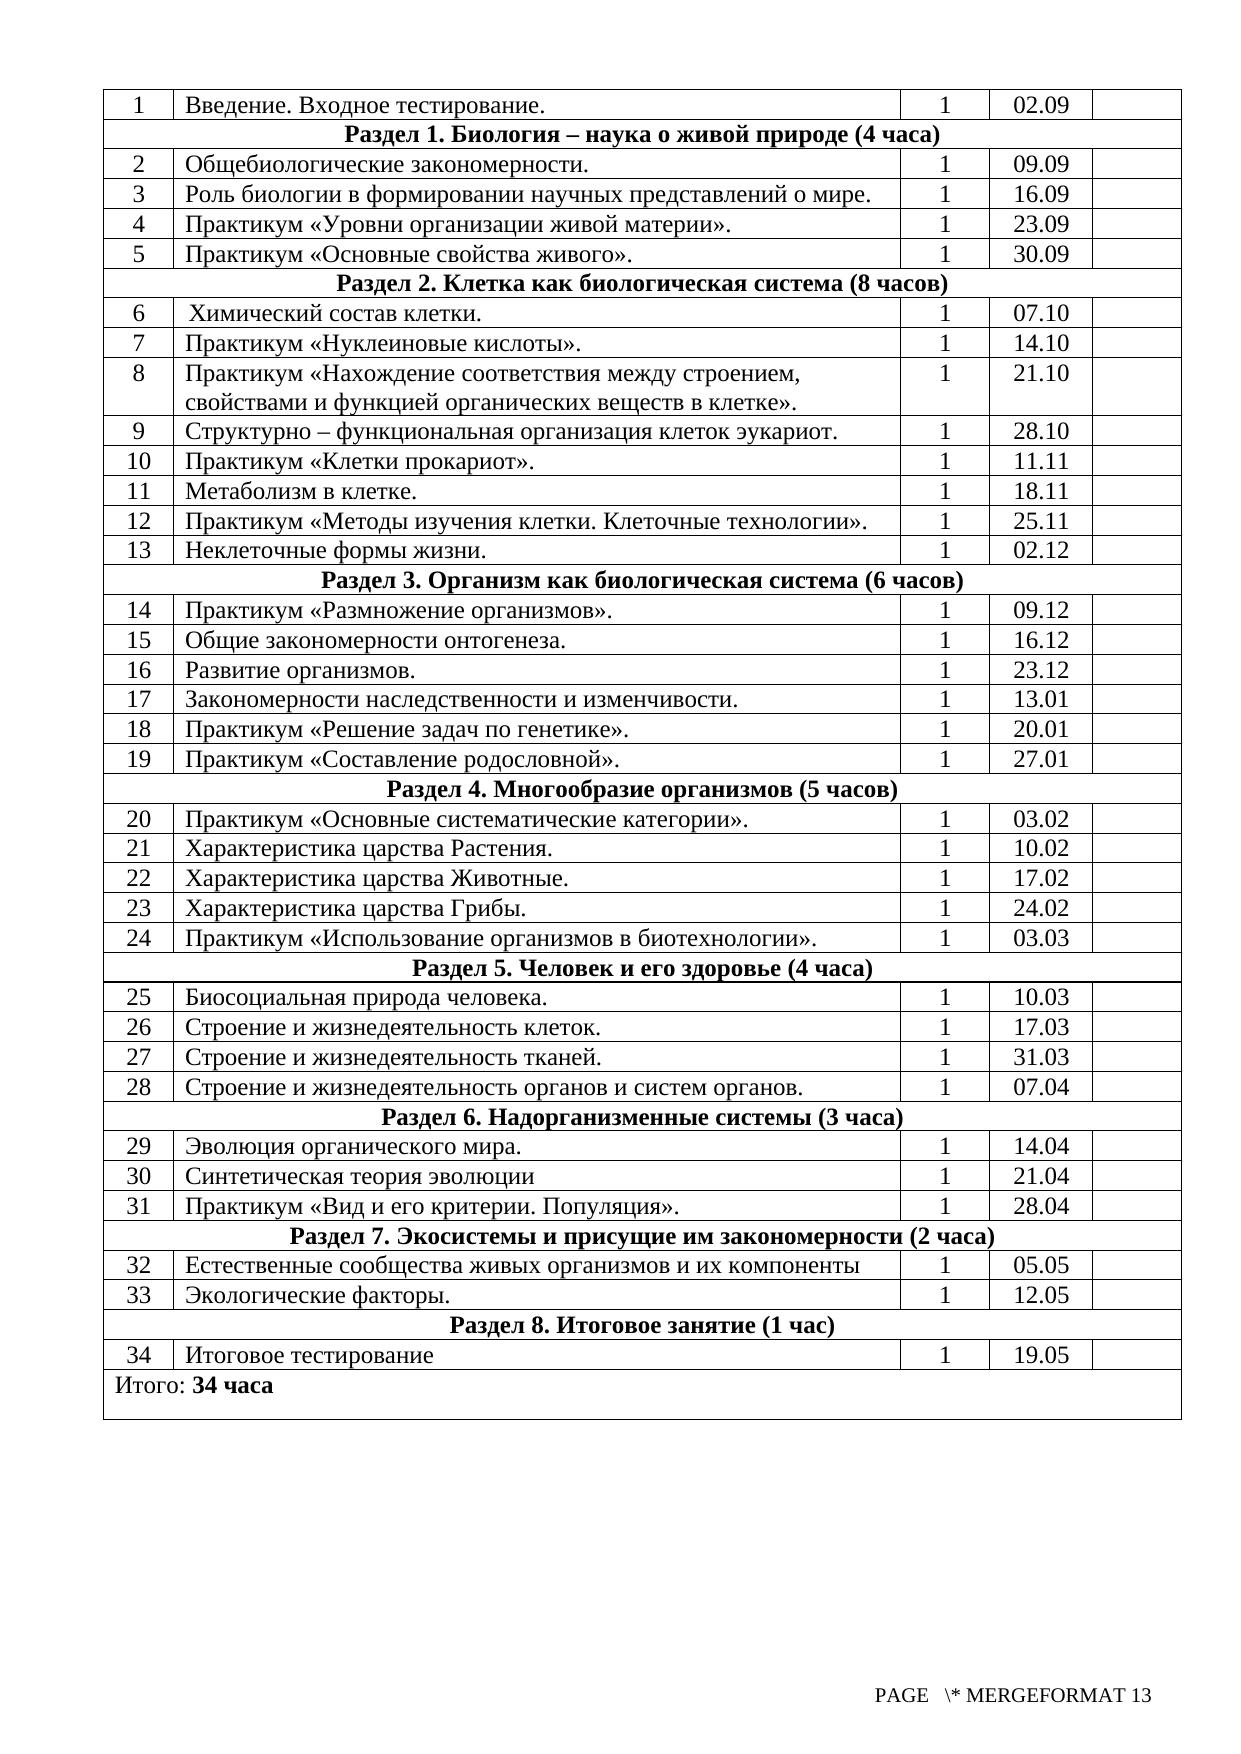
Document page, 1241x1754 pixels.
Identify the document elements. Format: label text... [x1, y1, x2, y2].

table_cell 24 [104, 923, 173, 952]
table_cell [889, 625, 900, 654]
table_cell 1 [901, 834, 989, 862]
table_cell 31.03 [990, 1042, 1092, 1071]
table_cell [1093, 923, 1181, 952]
table_cell 03.02 [990, 804, 1092, 832]
table_cell Строение и жизнедеятельность клеток. [174, 1012, 900, 1041]
table_cell [1093, 1251, 1181, 1279]
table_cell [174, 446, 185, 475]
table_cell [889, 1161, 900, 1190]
table_cell 27 [104, 1042, 173, 1071]
table_cell 18 [104, 714, 173, 743]
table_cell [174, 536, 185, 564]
table_cell 1 [901, 744, 989, 773]
table_cell 28.04 [990, 1191, 1092, 1220]
table_cell 1 [901, 655, 989, 683]
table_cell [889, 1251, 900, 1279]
table_cell 1 [901, 595, 989, 624]
table_cell [1093, 834, 1181, 862]
table_cell 1 [901, 1161, 989, 1190]
table_cell [1093, 1131, 1181, 1160]
table_cell 29 [104, 1131, 173, 1160]
table_cell 19.05 [990, 1340, 1092, 1369]
table_cell [1093, 298, 1181, 327]
table_cell 09.12 [990, 595, 1092, 624]
table_cell [1093, 655, 1181, 683]
table_cell 1 [901, 298, 989, 327]
table_cell 09.09 [990, 149, 1092, 178]
table_cell Раздел 2. Клетка как биологическая система (8 часов) [104, 269, 1181, 297]
table_cell 1 [901, 804, 989, 832]
table_cell 1 [901, 1340, 989, 1369]
table_cell 11 [104, 476, 173, 505]
table_cell 1 [901, 416, 989, 445]
table_cell Раздел 8. Итоговое занятие (1 час) [104, 1310, 1181, 1339]
table_cell [1093, 1012, 1181, 1041]
table_cell [1093, 416, 1181, 445]
table_cell 1 [901, 209, 989, 238]
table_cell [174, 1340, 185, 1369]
table_cell 27.01 [990, 744, 1092, 773]
table_cell 1 [901, 476, 989, 505]
table_cell 30 [104, 1161, 173, 1190]
table_cell 1 [901, 863, 989, 892]
table_cell [1093, 476, 1181, 505]
table_cell 02.12 [990, 536, 1092, 564]
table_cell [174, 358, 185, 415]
table_cell [1093, 893, 1181, 922]
table_cell 32 [104, 1251, 173, 1279]
table_cell 2 [104, 149, 173, 178]
table_cell 02.09 [990, 90, 1092, 118]
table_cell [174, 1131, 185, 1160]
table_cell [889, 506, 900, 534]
table_cell 1 [901, 923, 989, 952]
table_cell 1 [901, 685, 989, 713]
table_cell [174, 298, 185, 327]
table_cell 1 [901, 179, 989, 208]
table_cell [1093, 179, 1181, 208]
table_cell 1 [901, 1191, 989, 1220]
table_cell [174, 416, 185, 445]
table_cell 05.05 [990, 1251, 1092, 1279]
table_cell Метаболизм в клетке. [174, 476, 900, 505]
table_cell [1093, 1280, 1181, 1309]
table_cell 4 [104, 209, 173, 238]
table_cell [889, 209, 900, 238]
table_cell 1 [901, 446, 989, 475]
table_cell 13 [104, 536, 173, 564]
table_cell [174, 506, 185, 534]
table_cell Раздел 4. Многообразие организмов (5 часов) [104, 774, 1181, 803]
table_cell Раздел 3. Организм как биологическая система (6 часов) [104, 565, 1181, 594]
table_cell [1093, 239, 1181, 267]
table_cell 1 [901, 90, 989, 118]
table_cell Характеристика царства Грибы. [174, 893, 900, 922]
table_cell [1093, 1340, 1181, 1369]
table_cell 11.11 [990, 446, 1092, 475]
table_cell 8 [104, 358, 173, 415]
table_cell Характеристика царства Растения. [174, 834, 900, 862]
table_cell 1 [901, 625, 989, 654]
table_cell 1 [901, 149, 989, 178]
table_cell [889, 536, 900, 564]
table_cell [1093, 328, 1181, 357]
table_cell 1 [901, 1012, 989, 1041]
table_cell Раздел 1. Биология – наука о живой природе (4 часа) [104, 120, 1181, 148]
table_cell 13.01 [990, 685, 1092, 713]
table_cell [1093, 1072, 1181, 1101]
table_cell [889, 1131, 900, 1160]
table_cell 1 [901, 714, 989, 743]
table_cell Практикум «Использование организмов в биотехнологии». [174, 923, 900, 952]
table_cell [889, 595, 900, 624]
table_cell 14.10 [990, 328, 1092, 357]
table_cell [1093, 1191, 1181, 1220]
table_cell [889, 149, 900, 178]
table_cell Итого: 34 часа [104, 1370, 1181, 1419]
table_cell [1093, 358, 1181, 415]
table_cell 15 [104, 625, 173, 654]
table_cell 7 [104, 328, 173, 357]
table_cell 1 [901, 239, 989, 267]
table_cell [1093, 714, 1181, 743]
table_cell 9 [104, 416, 173, 445]
table_cell 24.02 [990, 893, 1092, 922]
table_cell [1093, 804, 1181, 832]
table_cell 1 [104, 90, 173, 118]
table_cell Закономерности наследственности и изменчивости. [174, 685, 900, 713]
table_cell 14.04 [990, 1131, 1092, 1160]
table_cell 21.04 [990, 1161, 1092, 1190]
table_cell 1 [901, 328, 989, 357]
table_cell [1093, 536, 1181, 564]
table_cell 10 [104, 446, 173, 475]
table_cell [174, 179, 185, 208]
table_cell 16 [104, 655, 173, 683]
table_cell [1093, 446, 1181, 475]
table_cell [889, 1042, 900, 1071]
table_cell Раздел 7. Экосистемы и присущие им закономерности (2 часа) [104, 1221, 1181, 1249]
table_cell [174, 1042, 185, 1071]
table_cell 34 [104, 1340, 173, 1369]
table_cell 16.12 [990, 625, 1092, 654]
table_cell 23 [104, 893, 173, 922]
table_cell 14 [104, 595, 173, 624]
table_cell 1 [901, 506, 989, 534]
table_cell [1093, 983, 1181, 1011]
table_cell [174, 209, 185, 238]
table_cell Биосоциальная природа человека. [174, 983, 900, 1011]
table_cell 16.09 [990, 179, 1092, 208]
table_cell Введение. Входное тестирование. [174, 90, 900, 118]
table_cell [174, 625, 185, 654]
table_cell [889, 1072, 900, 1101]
table_cell 1 [901, 1072, 989, 1101]
table_cell 21 [104, 834, 173, 862]
table_cell 03.03 [990, 923, 1092, 952]
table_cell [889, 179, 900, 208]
table_cell 25 [104, 983, 173, 1011]
table_cell [1093, 506, 1181, 534]
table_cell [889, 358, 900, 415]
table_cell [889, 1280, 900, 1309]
table_cell [1093, 685, 1181, 713]
table_cell [1093, 209, 1181, 238]
table_cell 17.02 [990, 863, 1092, 892]
table_cell 1 [901, 1280, 989, 1309]
table_cell [1093, 1161, 1181, 1190]
table_cell 31 [104, 1191, 173, 1220]
table_cell 07.04 [990, 1072, 1092, 1101]
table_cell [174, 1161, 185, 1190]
table_cell [1093, 90, 1181, 118]
table_cell 1 [901, 1042, 989, 1071]
table_cell 23.12 [990, 655, 1092, 683]
table_cell 22 [104, 863, 173, 892]
table_cell Характеристика царства Животные. [174, 863, 900, 892]
table_cell 12 [104, 506, 173, 534]
table_cell 1 [901, 983, 989, 1011]
table_cell Раздел 6. Надорганизменные системы (3 часа) [104, 1102, 1181, 1130]
table_cell 21.10 [990, 358, 1092, 415]
table_cell 19 [104, 744, 173, 773]
table_cell Практикум «Основные систематические категории». [174, 804, 900, 832]
table_cell 07.10 [990, 298, 1092, 327]
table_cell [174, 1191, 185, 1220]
table_cell [1093, 625, 1181, 654]
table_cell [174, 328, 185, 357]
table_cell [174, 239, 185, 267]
table_cell 1 [901, 1251, 989, 1279]
table_cell 23.09 [990, 209, 1092, 238]
table_cell 3 [104, 179, 173, 208]
table_cell 28 [104, 1072, 173, 1101]
table_cell 18.11 [990, 476, 1092, 505]
table_cell 30.09 [990, 239, 1092, 267]
table_cell 10.03 [990, 983, 1092, 1011]
table_cell [1093, 595, 1181, 624]
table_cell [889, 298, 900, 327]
table_cell 10.02 [990, 834, 1092, 862]
table_cell 5 [104, 239, 173, 267]
table_cell 20 [104, 804, 173, 832]
table_cell 1 [901, 893, 989, 922]
table_cell 17.03 [990, 1012, 1092, 1041]
table_cell 1 [901, 358, 989, 415]
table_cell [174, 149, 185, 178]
table_cell [1093, 863, 1181, 892]
table_cell Развитие организмов. [174, 655, 900, 683]
table_cell [1093, 744, 1181, 773]
table_cell Практикум «Составление родословной». [174, 744, 900, 773]
table_cell 1 [901, 536, 989, 564]
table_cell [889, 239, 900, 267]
table_cell 1 [901, 1131, 989, 1160]
table_cell 25.11 [990, 506, 1092, 534]
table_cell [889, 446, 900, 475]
table_cell 26 [104, 1012, 173, 1041]
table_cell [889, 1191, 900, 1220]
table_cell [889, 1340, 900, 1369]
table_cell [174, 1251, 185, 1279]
table_cell 17 [104, 685, 173, 713]
table_cell [1093, 149, 1181, 178]
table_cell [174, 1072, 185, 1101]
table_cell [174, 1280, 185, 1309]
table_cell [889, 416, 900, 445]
table_cell Раздел 5. Человек и его здоровье (4 часа) [104, 953, 1181, 981]
table_cell 33 [104, 1280, 173, 1309]
table_cell [1093, 1042, 1181, 1071]
table_cell 28.10 [990, 416, 1092, 445]
table_cell Практикум «Решение задач по генетике». [174, 714, 900, 743]
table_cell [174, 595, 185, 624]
table_cell 12.05 [990, 1280, 1092, 1309]
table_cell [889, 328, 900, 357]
table_cell 6 [104, 298, 173, 327]
table_cell 20.01 [990, 714, 1092, 743]
